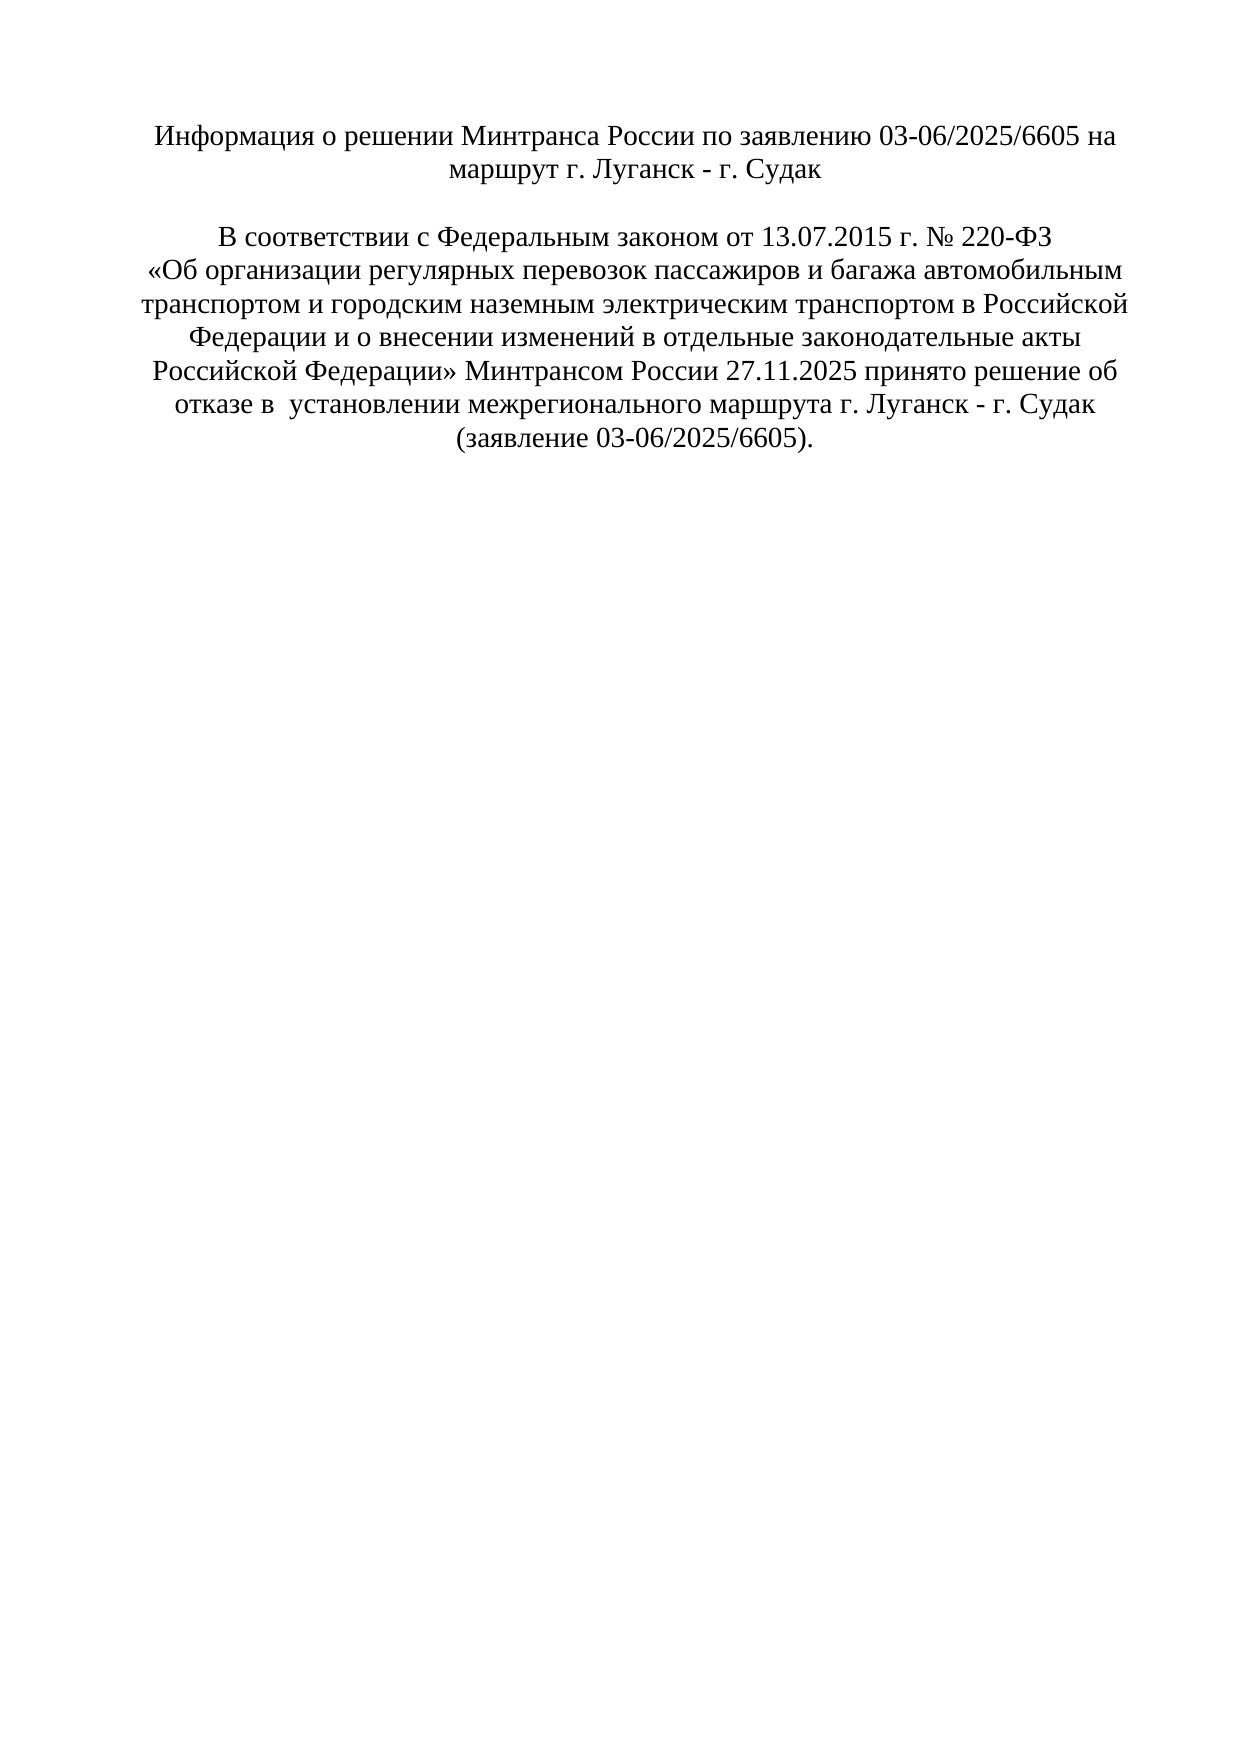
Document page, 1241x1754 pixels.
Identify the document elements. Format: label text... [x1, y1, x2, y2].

text В соответствии с Федеральным законом от 13.07.2015 г. № 220-ФЗ «Об организации регулярных перевозок пассажиров и багажа автомобильным транспортом и городским наземным электрическим транспортом в Российской Федерации и о внесении изменений в отдельные законодательные акты Российской Федерации» Минтрансом России 27.11.2025 принято решение об отказе в установлении межрегионального маршрута г. Луганск - г. Судак (заявление 03-06/2025/6605). [118, 219, 1152, 453]
text Информация о решении Минтранса России по заявлению 03-06/2025/6605 на маршрут г. Луганск - г. Судак [118, 118, 1152, 185]
